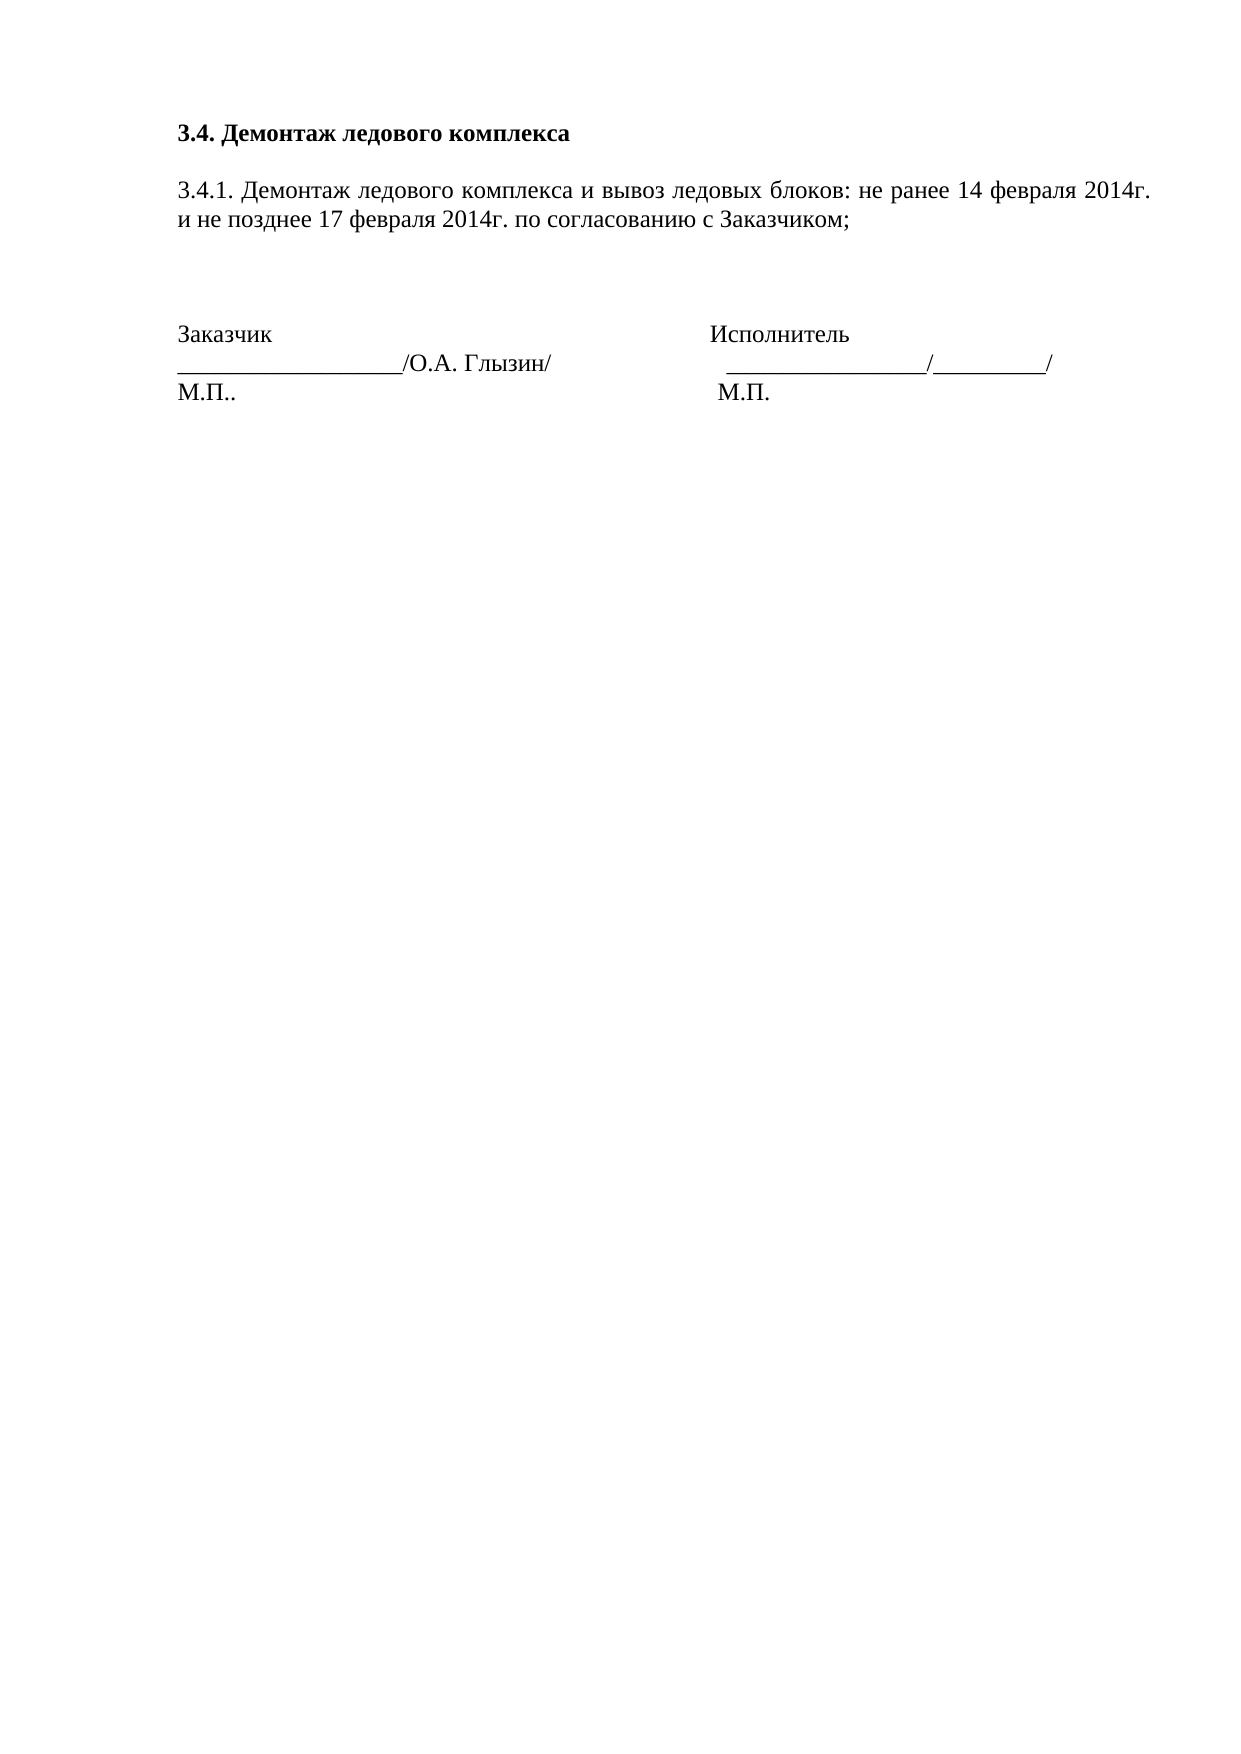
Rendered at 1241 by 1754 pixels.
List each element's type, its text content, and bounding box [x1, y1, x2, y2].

text __________________/О.А. Глызин/ ________________/_________/ [177, 348, 1152, 377]
text 3.4.1. Демонтаж ледового комплекса и вывоз ледовых блоков: не ранее 14 февраля 2014г. и не позднее 17 февраля 2014г. по согласованию с Заказчиком; [177, 176, 1152, 233]
text 3.4. Демонтаж ледового комплекса [177, 118, 1152, 147]
text М.П.. М.П. [177, 377, 1152, 406]
text Заказчик Исполнитель [177, 319, 1152, 348]
